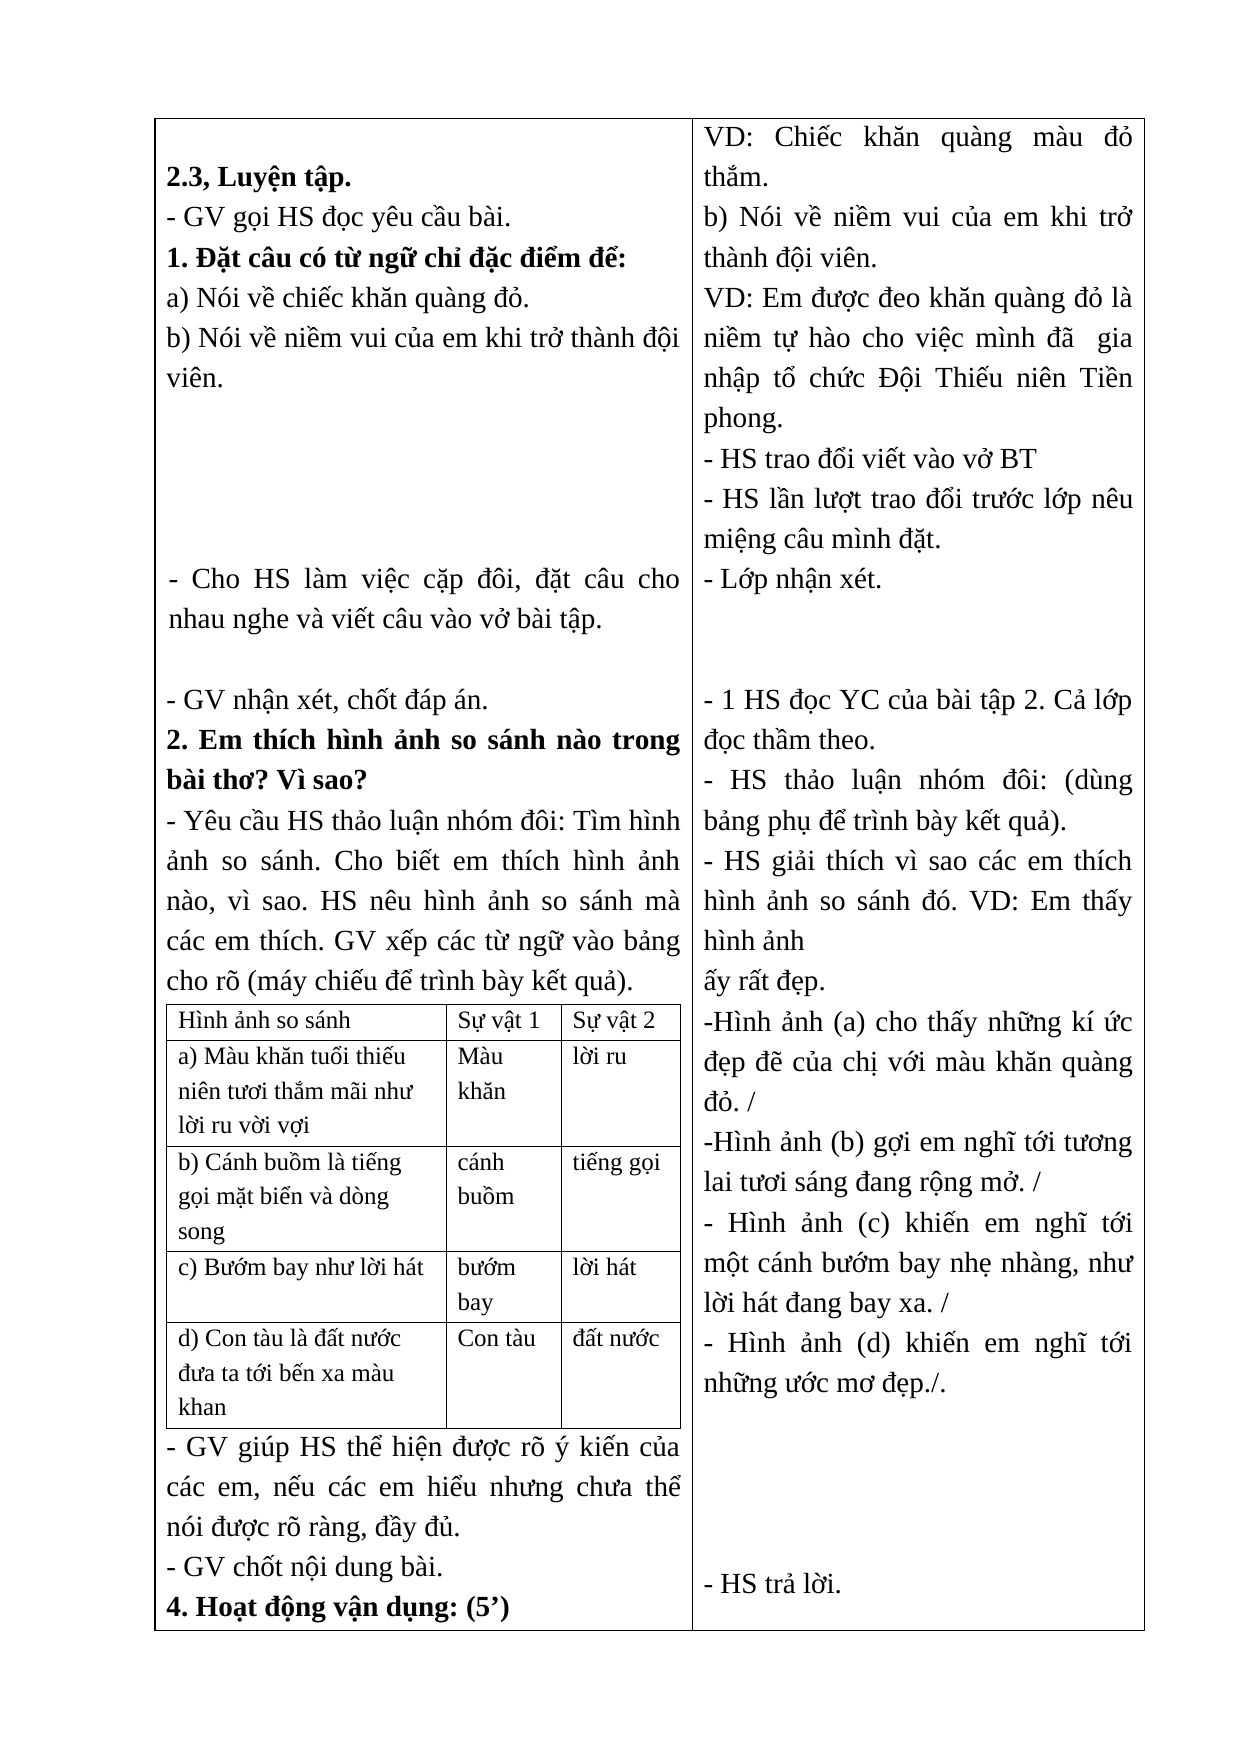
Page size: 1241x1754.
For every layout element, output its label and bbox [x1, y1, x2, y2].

table_header [156, 119, 692, 1630]
table_header [693, 119, 1144, 1630]
